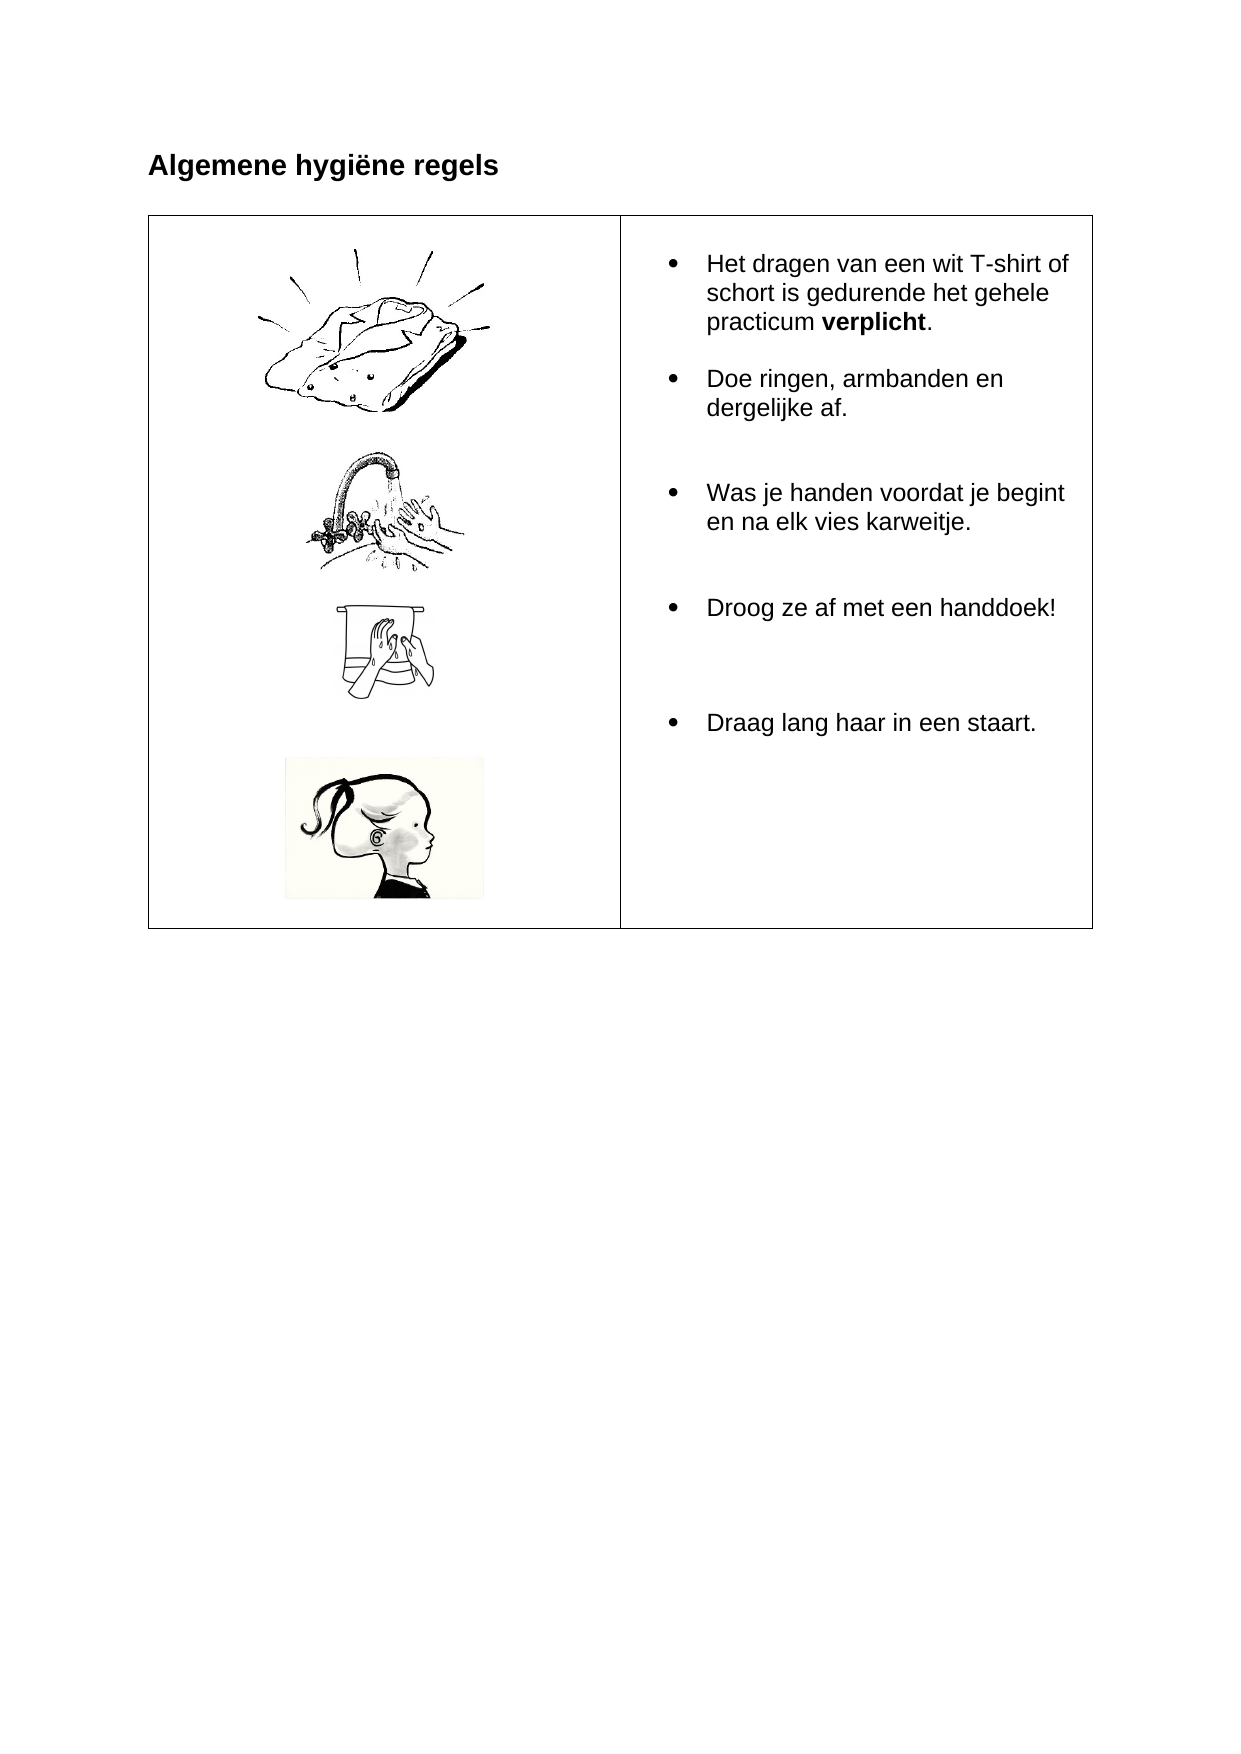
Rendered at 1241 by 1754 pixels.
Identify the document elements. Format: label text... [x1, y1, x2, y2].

picture [282, 754, 486, 901]
picture [288, 439, 480, 699]
table_header [149, 216, 620, 928]
picture [252, 243, 516, 412]
text Algemene hygiëne regels [148, 148, 1093, 181]
table_header Het dragen van een wit T-shirt of schort is gedurende het gehele practicum verplicht. Doe ringen, armbanden en dergelijke af. Was je handen voordat je begint en na elk vies karweitje. Droog ze af met een handdoek! Draag lang haar in een staart. [621, 216, 1092, 928]
